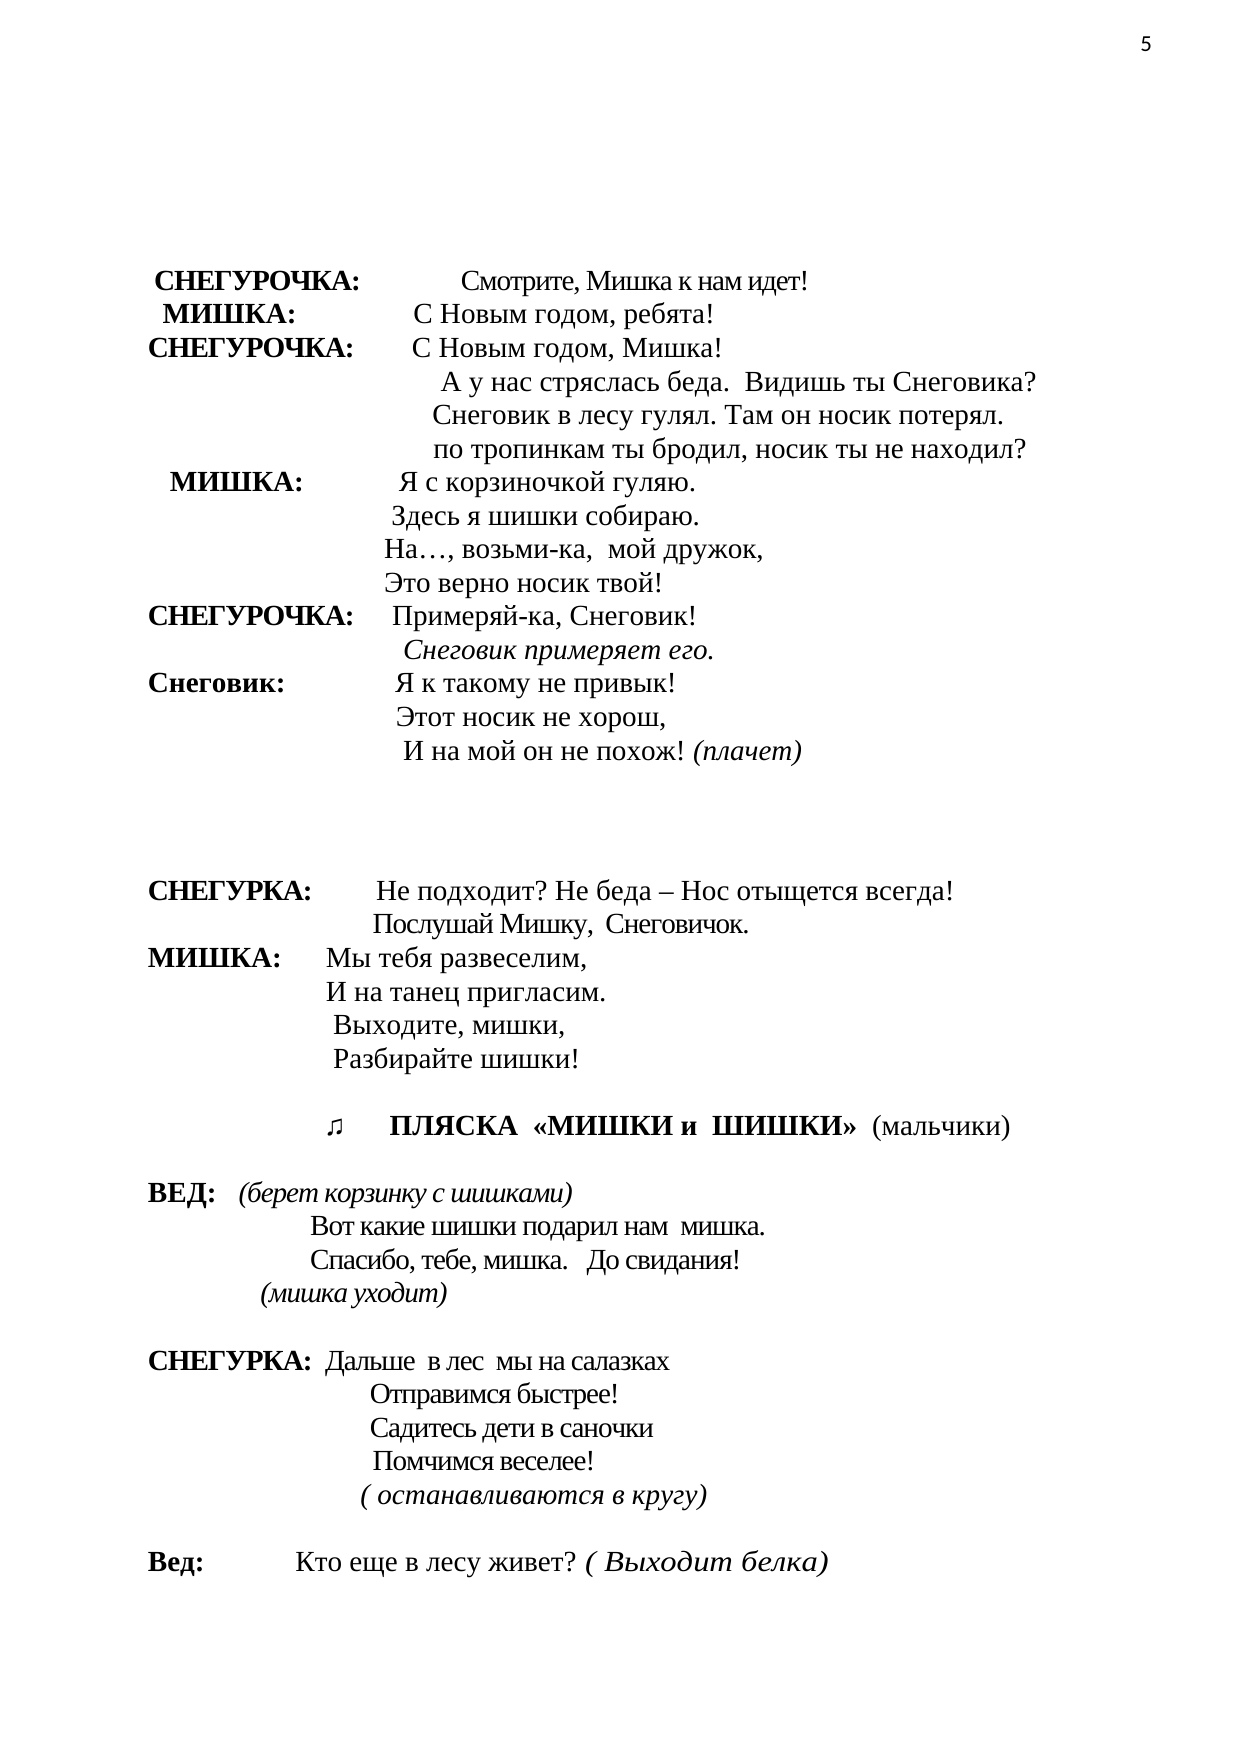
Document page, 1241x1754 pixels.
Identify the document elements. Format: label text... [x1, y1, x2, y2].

text А у нас стряслась беда. Видишь ты Снеговика? [148, 364, 1152, 397]
text Здесь я шишки собираю. [259, 498, 1152, 531]
text Вед: Кто еще в лесу живет? ( Выходит белка) [148, 1544, 1152, 1577]
text ( останавливаются в кругу) [148, 1477, 1152, 1510]
text МИШКА: Я с корзиночкой гуляю. [148, 464, 1152, 498]
text по тропинкам ты бродил, носик ты не находил? [148, 431, 1152, 464]
text Разбирайте шишки! [259, 1041, 1152, 1074]
text ВЕД: (берет корзинку с шишками) [148, 1175, 1152, 1208]
text Спасибо, тебе, мишка. До свидания! [148, 1242, 1152, 1276]
text Снеговик: Я к такому не привык! [148, 666, 1152, 699]
text Вот какие шишки подарил нам мишка. [148, 1208, 1152, 1242]
text Снеговик в лесу гулял. Там он носик потерял. [148, 397, 1152, 431]
text Отправимся быстрее! [148, 1376, 1152, 1410]
text СНЕГУРОЧКА: Смотрите, Мишка к нам идет! [148, 263, 1152, 297]
text СНЕГУРОЧКА: Примеряй-ка, Снеговик! [148, 598, 1152, 632]
text (мишка уходит) [148, 1276, 1152, 1309]
text И на мой он не похож! (плачет) [148, 733, 1152, 766]
text Выходите, мишки, [259, 1007, 1152, 1041]
text СНЕГУРКА: Дальше в лес мы на салазках [148, 1343, 1152, 1376]
text И на танец пригласим. [259, 974, 1152, 1007]
text Помчимся веселее! [148, 1443, 1152, 1477]
text На…, возьми-ка, мой дружок, [259, 531, 1152, 565]
text СНЕГУРОЧКА: С Новым годом, Мишка! [148, 330, 1152, 364]
text Снеговик примеряет его. [148, 632, 1152, 666]
text Этот носик не хорош, [148, 699, 1152, 733]
text СНЕГУРКА: Не подходит? Не беда – Нос отыщется всегда! Послушай Мишку, Снеговичок. [148, 873, 1152, 940]
text Это верно носик твой! [259, 565, 1152, 598]
text МИШКА: С Новым годом, ребята! [148, 297, 1152, 330]
text МИШКА: Мы тебя развеселим, [148, 940, 1152, 974]
text ♫ ПЛЯСКА «МИШКИ и ШИШКИ» (мальчики) [148, 1108, 1152, 1141]
text Садитесь дети в саночки [148, 1410, 1152, 1443]
